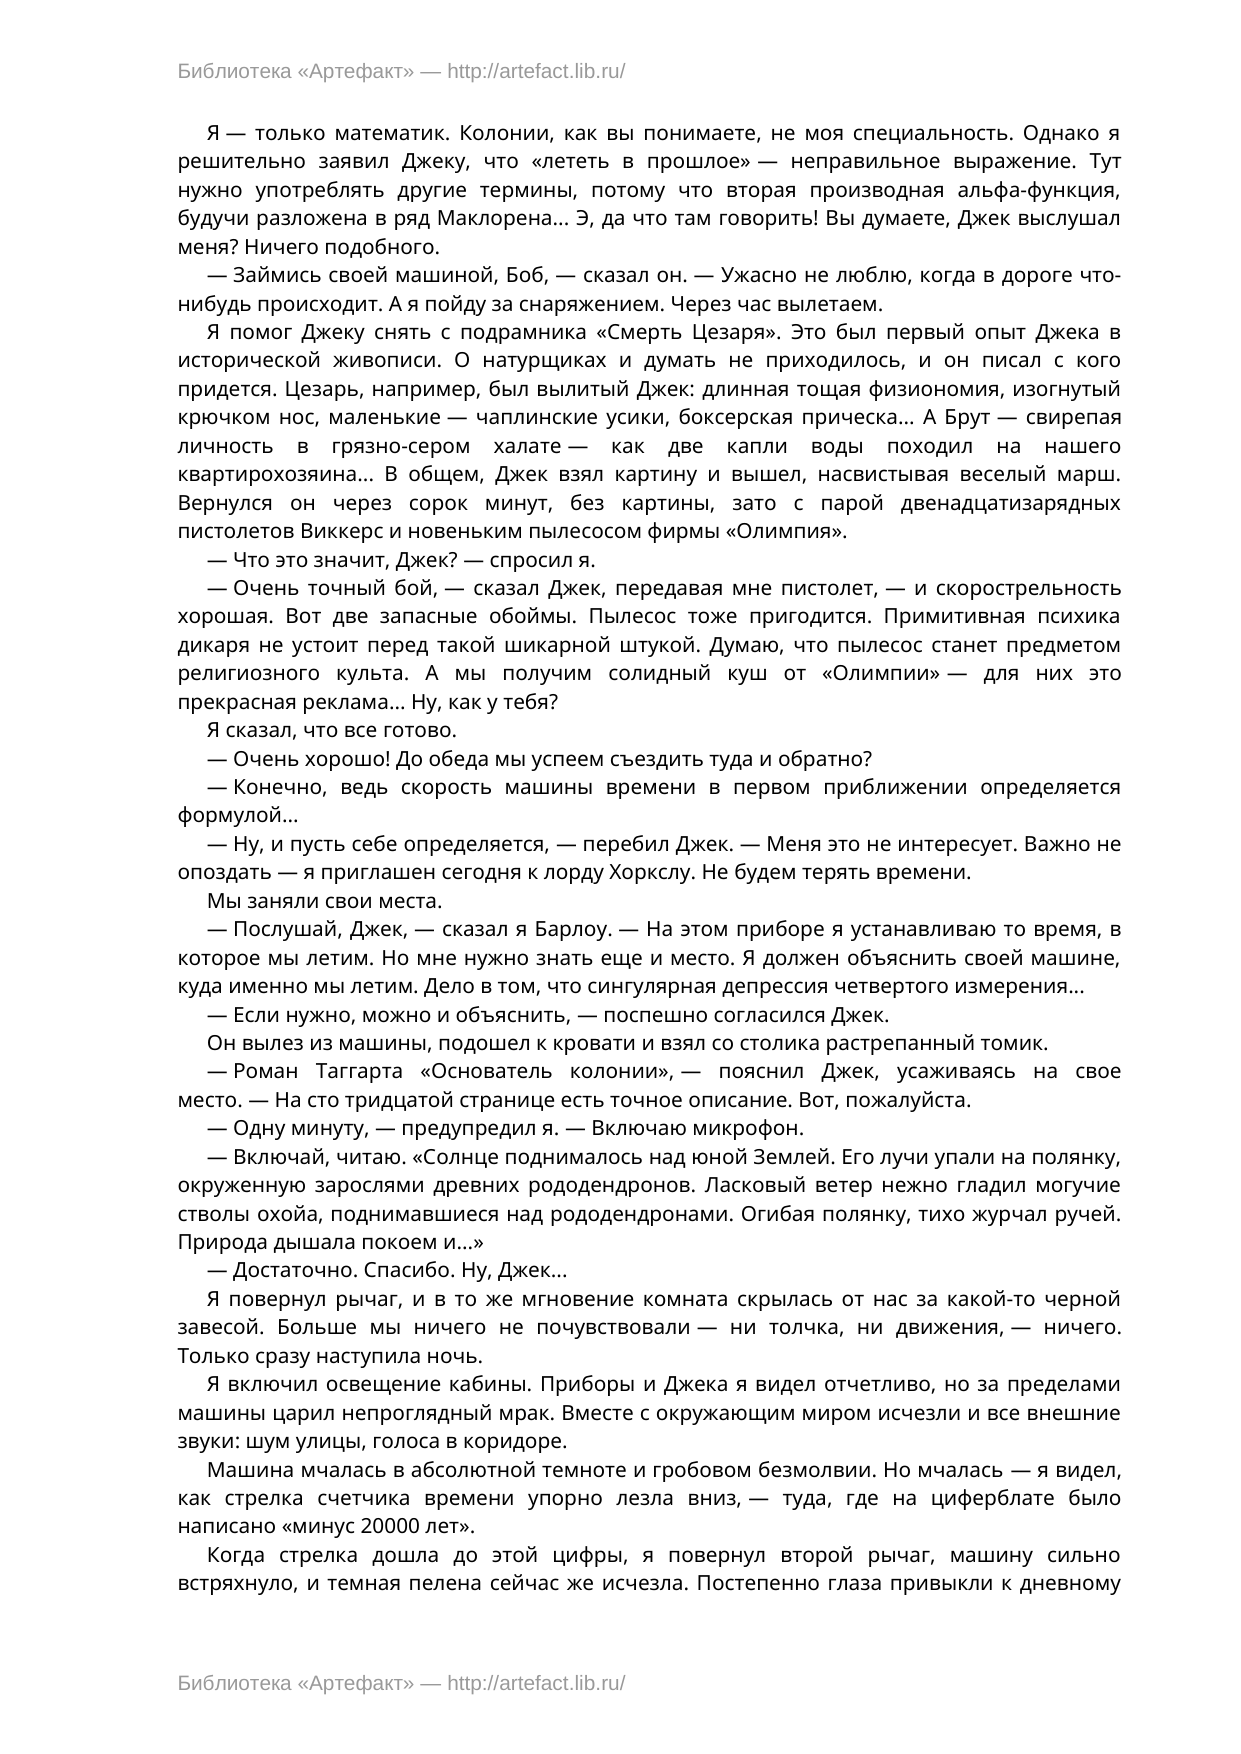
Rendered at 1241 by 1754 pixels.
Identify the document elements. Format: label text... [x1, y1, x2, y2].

text Я помог Джеку снять с подрамника «Смерть Цезаря». Это был первый опыт Джека в исторической живописи. О натурщиках и думать не приходилось, и он писал с кого придется. Цезарь, например, был вылитый Джек: длинная тощая физиономия, изогнутый крючком нос, маленькие — чаплинские усики, боксерская прическа... А Брут — свирепая личность в грязно-сером халате — как две капли воды походил на нашего квартирохозяина... В общем, Джек взял картину и вышел, насвистывая веселый марш. Вернулся он через сорок минут, без картины, зато с парой двенадцатизарядных пистолетов Виккерс и новеньким пылесосом фирмы «Олимпия». [177, 317, 1122, 545]
text — Очень хорошо! До обеда мы успеем съездить туда и обратно? [177, 744, 1122, 772]
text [177, 1540, 1122, 1597]
text Я включил освещение кабины. Приборы и Джека я видел отчетливо, но за пределами машины царил непроглядный мрак. Вместе с окружающим миром исчезли и все внешние звуки: шум улицы, голоса в коридоре. [177, 1369, 1122, 1455]
text — Займись своей машиной, Боб, — сказал он. — Ужасно не люблю, когда в дороге что-нибудь происходит. А я пойду за снаряжением. Через час вылетаем. [177, 260, 1122, 317]
text Мы заняли свои места. [177, 886, 1122, 914]
text — Ну, и пусть себе определяется, — перебил Джек. — Меня это не интересует. Важно не опоздать — я приглашен сегодня к лорду Хоркслу. Не будем терять времени. [177, 829, 1122, 886]
text — Что это значит, Джек? — спросил я. [177, 545, 1122, 573]
text — Конечно, ведь скорость машины времени в первом приближении определяется формулой... [177, 772, 1122, 829]
text Я сказал, что все готово. [177, 715, 1122, 744]
text Он вылез из машины, подошел к кровати и взял со столика растрепанный томик. [177, 1028, 1122, 1057]
text — Роман Таггарта «Основатель колонии», — пояснил Джек, усаживаясь на свое место. — На сто тридцатой странице есть точное описание. Вот, пожалуйста. [177, 1057, 1122, 1113]
text — Послушай, Джек, — сказал я Барлоу. — На этом приборе я устанавливаю то время, в которое мы летим. Но мне нужно знать еще и место. Я должен объяснить своей машине, куда именно мы летим. Дело в том, что сингулярная депрессия четвертого измерения... [177, 914, 1122, 1000]
text — Включай, читаю. «Солнце поднималось над юной Землей. Его лучи упали на полянку, окруженную зарослями древних рододендронов. Ласковый ветер нежно гладил могучие стволы охойа, поднимавшиеся над рододендронами. Огибая полянку, тихо журчал ручей. Природа дышала покоем и...» [177, 1142, 1122, 1256]
text — Очень точный бой, — сказал Джек, передавая мне пистолет, — и скорострельность хорошая. Вот две запасные обоймы. Пылесос тоже пригодится. Примитивная психика дикаря не устоит перед такой шикарной штукой. Думаю, что пылесос станет предметом религиозного культа. А мы получим солидный куш от «Олимпии» — для них это прекрасная реклама... Ну, как у тебя? [177, 573, 1122, 715]
text Я — только математик. Колонии, как вы понимаете, не моя специальность. Однако я решительно заявил Джеку, что «лететь в прошлое» — неправильное выражение. Тут нужно употреблять другие термины, потому что вторая производная альфа-функция, будучи разложена в ряд Маклорена... Э, да что там говорить! Вы думаете, Джек выслушал меня? Ничего подобного. [177, 118, 1122, 260]
text Я повернул рычаг, и в то же мгновение комната скрылась от нас за какой-то черной завесой. Больше мы ничего не почувствовали — ни толчка, ни движения, — ничего. Только сразу наступила ночь. [177, 1284, 1122, 1369]
text Машина мчалась в абсолютной темноте и гробовом безмолвии. Но мчалась — я видел, как стрелка счетчика времени упорно лезла вниз, — туда, где на циферблате было написано «минус 20000 лет». [177, 1455, 1122, 1540]
text — Достаточно. Спасибо. Ну, Джек... [177, 1256, 1122, 1284]
text — Одну минуту, — предупредил я. — Включаю микрофон. [177, 1113, 1122, 1142]
text — Если нужно, можно и объяснить, — поспешно согласился Джек. [177, 1000, 1122, 1028]
